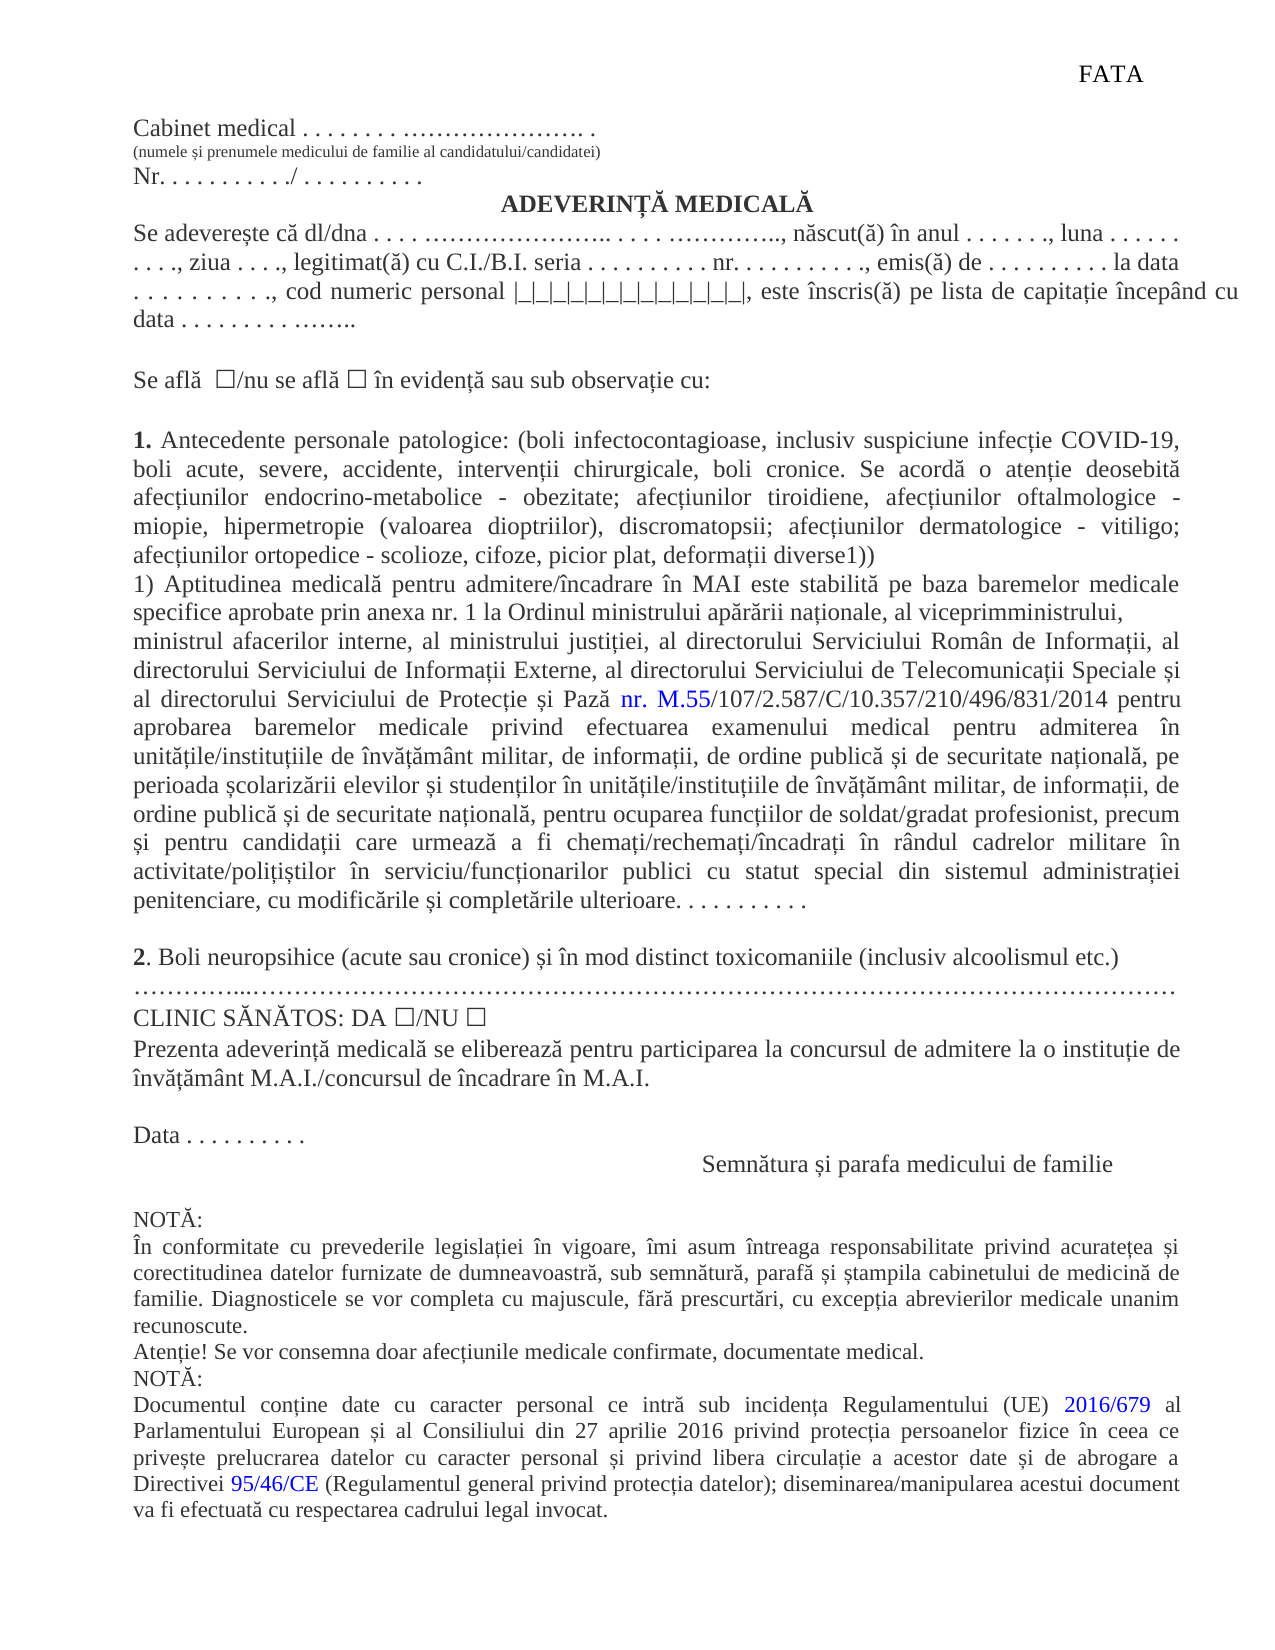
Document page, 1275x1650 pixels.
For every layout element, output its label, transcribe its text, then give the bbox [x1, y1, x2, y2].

text ministrul afacerilor interne, al ministrului justiției, al directorului Serviciului Român de Informații, al directorului Serviciului de Informații Externe, al directorului Serviciului de Telecomunicații Speciale și al directorului Serviciului de Protecție și Pază nr. M.55/107/2.587/C/10.357/210/496/831/2014 pentru aprobarea baremelor medicale privind efectuarea examenului medical pentru admiterea în unitățile/instituțiile de învățământ militar, de informații, de ordine publică și de securitate națională, pe perioada școlarizării elevilor și studenților în unitățile/instituțiile de învățământ militar, de informații, de ordine publică și de securitate națională, pentru ocuparea funcțiilor de soldat/gradat profesionist, precum și pentru candidații care urmează a fi chemați/rechemați/încadrați în rândul cadrelor militare în activitate/polițiștilor în serviciu/funcționarilor publici cu statut special din sistemul administrației penitenciare, cu modificările și completările ulterioare. . . . . . . . . . . [133, 626, 1181, 914]
text 1) Aptitudinea medicală pentru admitere/încadrare în MAI este stabilită pe baza baremelor medicale specifice aprobate prin anexa nr. 1 la Ordinul ministrului apărării naționale, al viceprimministrului, [133, 569, 1181, 626]
text NOTĂ: [133, 1364, 1181, 1391]
text NOTĂ: [133, 1206, 1181, 1233]
text Cabinet medical . . . . . . . . …………………. . [133, 113, 1181, 142]
text Data . . . . . . . . . . [133, 1120, 1181, 1149]
text …………...………………………………………………………………………………………………… [133, 971, 1181, 1000]
text CLINIC SĂNĂTOS: DA ☐/NU ☐ [133, 1000, 1181, 1034]
text În conformitate cu prevederile legislației în vigoare, îmi asum întreaga responsabilitate privind acuratețea și corectitudinea datelor furnizate de dumneavoastră, sub semnătură, parafă și ștampila cabinetului de medicină de familie. Diagnosticele se vor completa cu majuscule, fără prescurtări, cu excepția abrevierilor medicale unanim recunoscute. [133, 1233, 1181, 1338]
text Nr. . . . . . . . . . ./ . . . . . . . . . . [133, 161, 1181, 189]
text FATA [133, 59, 1181, 88]
text Se află ☐/nu se află ☐ în evidență sau sub observație cu: [133, 362, 1181, 396]
text 1. Antecedente personale patologice: (boli infectocontagioase, inclusiv suspiciune infecție COVID-19, boli acute, severe, accidente, intervenții chirurgicale, boli cronice. Se acordă o atenție deosebită afecțiunilor endocrino-metabolice - obezitate; afecțiunilor tiroidiene, afecțiunilor oftalmologice - miopie, hipermetropie (valoarea dioptriilor), discromatopsii; afecțiunilor dermatologice - vitiligo; afecțiunilor ortopedice - scolioze, cifoze, picior plat, deformații diverse1)) [133, 425, 1181, 569]
text Se adeverește că dl/dna . . . . ………………….. . . . . ………….., născut(ă) în anul . . . . . . ., luna . . . . . . . . . ., ziua . . . ., legitimat(ă) cu C.I./B.I. seria . . . . . . . . . . nr. . . . . . . . . . ., emis(ă) de . . . . . . . . . . la data [133, 218, 1181, 276]
text Atenție! Se vor consemna doar afecțiunile medicale confirmate, documentate medical. [133, 1338, 1181, 1364]
text Prezenta adeverință medicală se eliberează pentru participarea la concursul de admitere la o instituție de învățământ M.A.I./concursul de încadrare în M.A.I. [133, 1034, 1181, 1091]
text Semnătura și parafa medicului de familie [433, 1149, 1181, 1178]
text . . . . . . . . . ., cod numeric personal |_|_|_|_|_|_|_|_|_|_|_|_|_|, este înscris(ă) pe lista de capitație începând cu data . . . . . . . . . …….. [133, 276, 1240, 333]
text ADEVERINȚĂ MEDICALĂ [133, 189, 1181, 218]
text (numele și prenumele medicului de familie al candidatului/candidatei) [133, 142, 1181, 161]
text 2. Boli neuropsihice (acute sau cronice) și în mod distinct toxicomaniile (inclusiv alcoolismul etc.) [133, 942, 1181, 971]
text Documentul conține date cu caracter personal ce intră sub incidența Regulamentului (UE) 2016/679 al Parlamentului European și al Consiliului din 27 aprilie 2016 privind protecția persoanelor fizice în ceea ce privește prelucrarea datelor cu caracter personal și privind libera circulație a acestor date și de abrogare a Directivei 95/46/CE (Regulamentul general privind protecția datelor); diseminarea/manipularea acestui document va fi efectuată cu respectarea cadrului legal invocat. [133, 1391, 1181, 1523]
